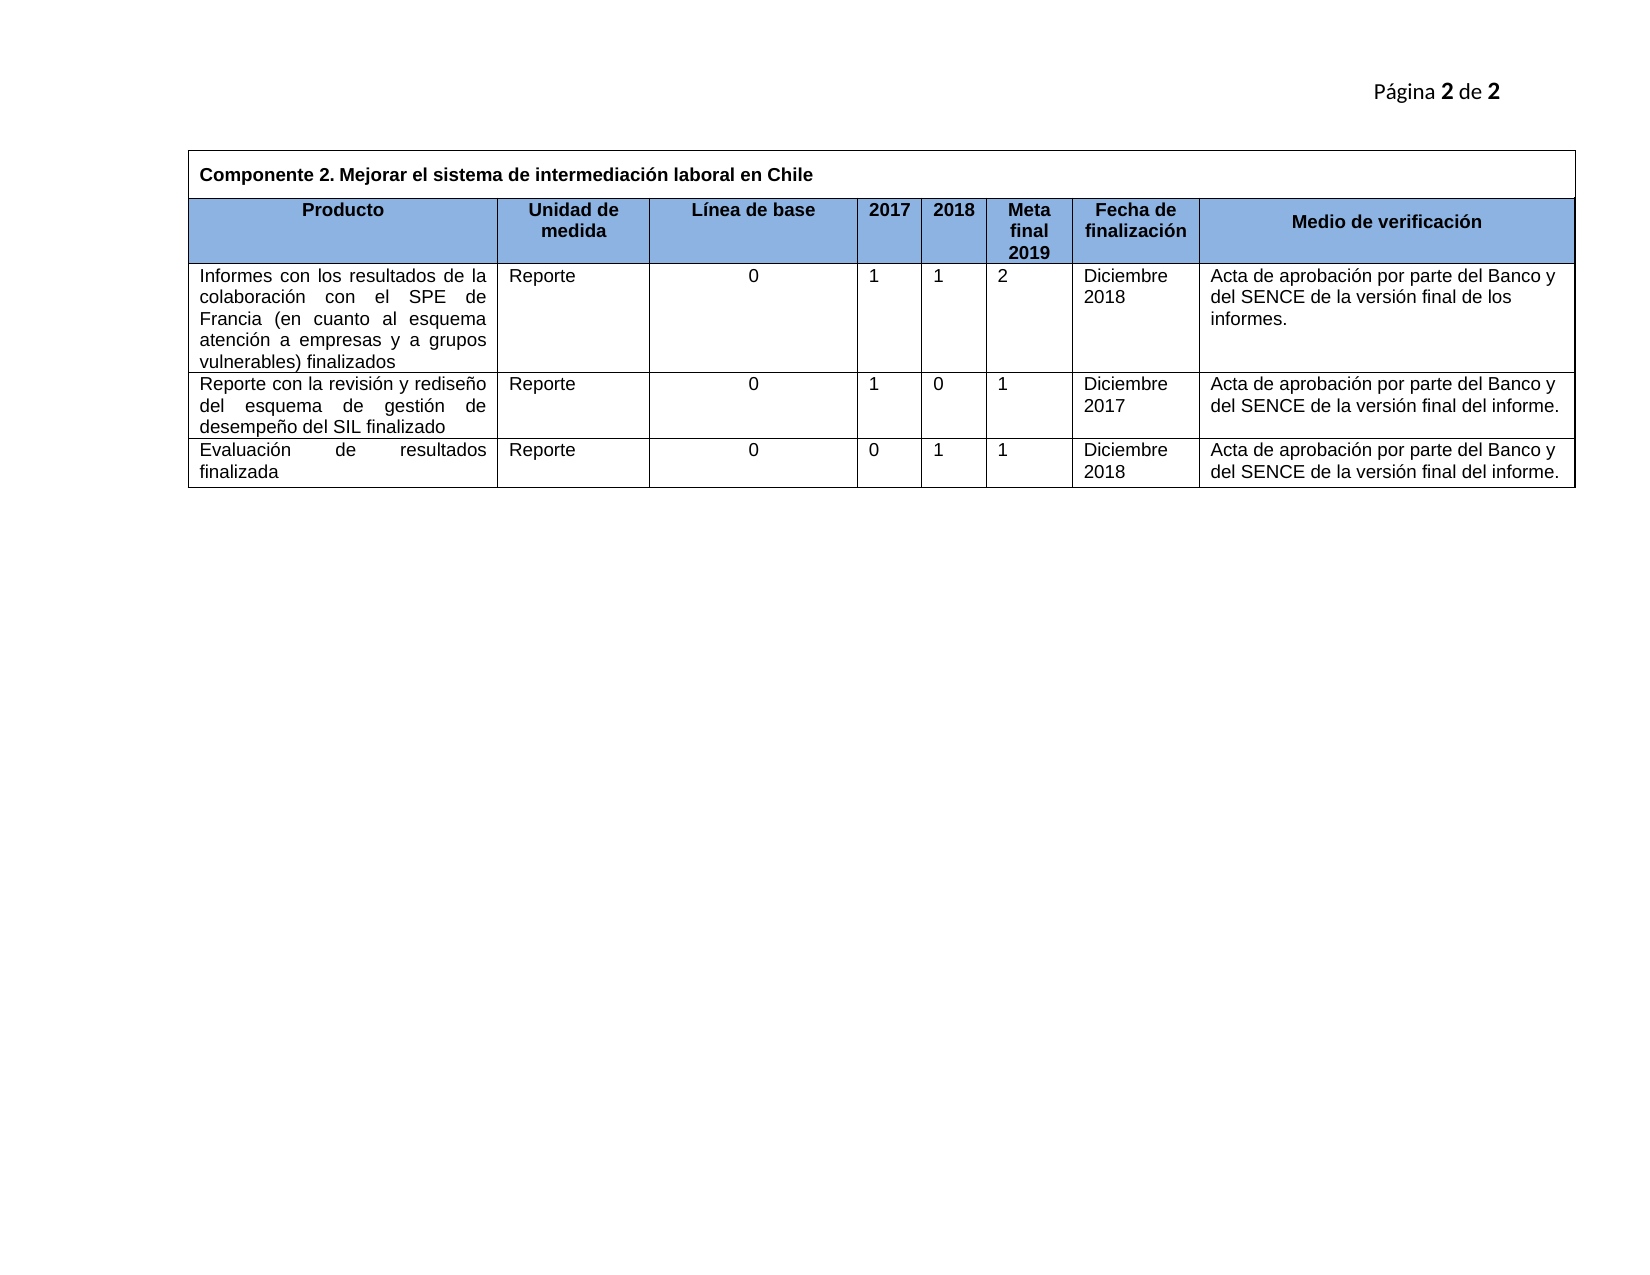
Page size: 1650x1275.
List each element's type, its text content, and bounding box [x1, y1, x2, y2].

table_cell 1 [858, 264, 921, 372]
table_cell Meta final 2019 [987, 199, 1072, 263]
table_cell Acta de aprobación por parte del Banco y del SENCE de la versión final del informe. [1200, 439, 1574, 487]
table_cell 2017 [858, 199, 921, 263]
table_cell 2018 [922, 199, 986, 263]
table_cell Producto [189, 199, 497, 263]
table_cell Línea de base [650, 199, 857, 263]
table_cell Acta de aprobación por parte del Banco y del SENCE de la versión final del informe. [1200, 373, 1574, 438]
table_cell Fecha de finalización [1073, 199, 1199, 263]
table_cell 1 [922, 264, 986, 372]
table_cell Diciembre 2018 [1073, 264, 1199, 372]
table_cell Medio de verificación [1200, 199, 1574, 263]
table_cell 2 [987, 264, 1072, 372]
table_cell 0 [650, 439, 857, 487]
table_cell 0 [858, 439, 921, 487]
table_cell Unidad de medida [498, 199, 649, 263]
table_cell Diciembre 2018 [1073, 439, 1199, 487]
table_cell Reporte [498, 439, 649, 487]
table_cell Reporte [498, 373, 649, 438]
table_cell 0 [650, 373, 857, 438]
table_cell Diciembre 2017 [1073, 373, 1199, 438]
table_cell 1 [987, 439, 1072, 487]
table_cell Evaluación de resultados finalizada [189, 439, 497, 487]
table_cell Reporte con la revisión y rediseño del esquema de gestión de desempeño del SIL finalizado [189, 373, 497, 438]
table_cell Acta de aprobación por parte del Banco y del SENCE de la versión final de los informes. [1200, 264, 1574, 372]
table_header Componente 2. Mejorar el sistema de intermediación laboral en Chile [189, 151, 1575, 198]
table_cell 1 [987, 373, 1072, 438]
table_cell 0 [922, 373, 986, 438]
table_cell Informes con los resultados de la colaboración con el SPE de Francia (en cuanto al esquema atención a empresas y a grupos vulnerables) finalizados [189, 264, 497, 372]
table_cell 0 [650, 264, 857, 372]
table_cell Reporte [498, 264, 649, 372]
table_cell 1 [858, 373, 921, 438]
table_cell 1 [922, 439, 986, 487]
